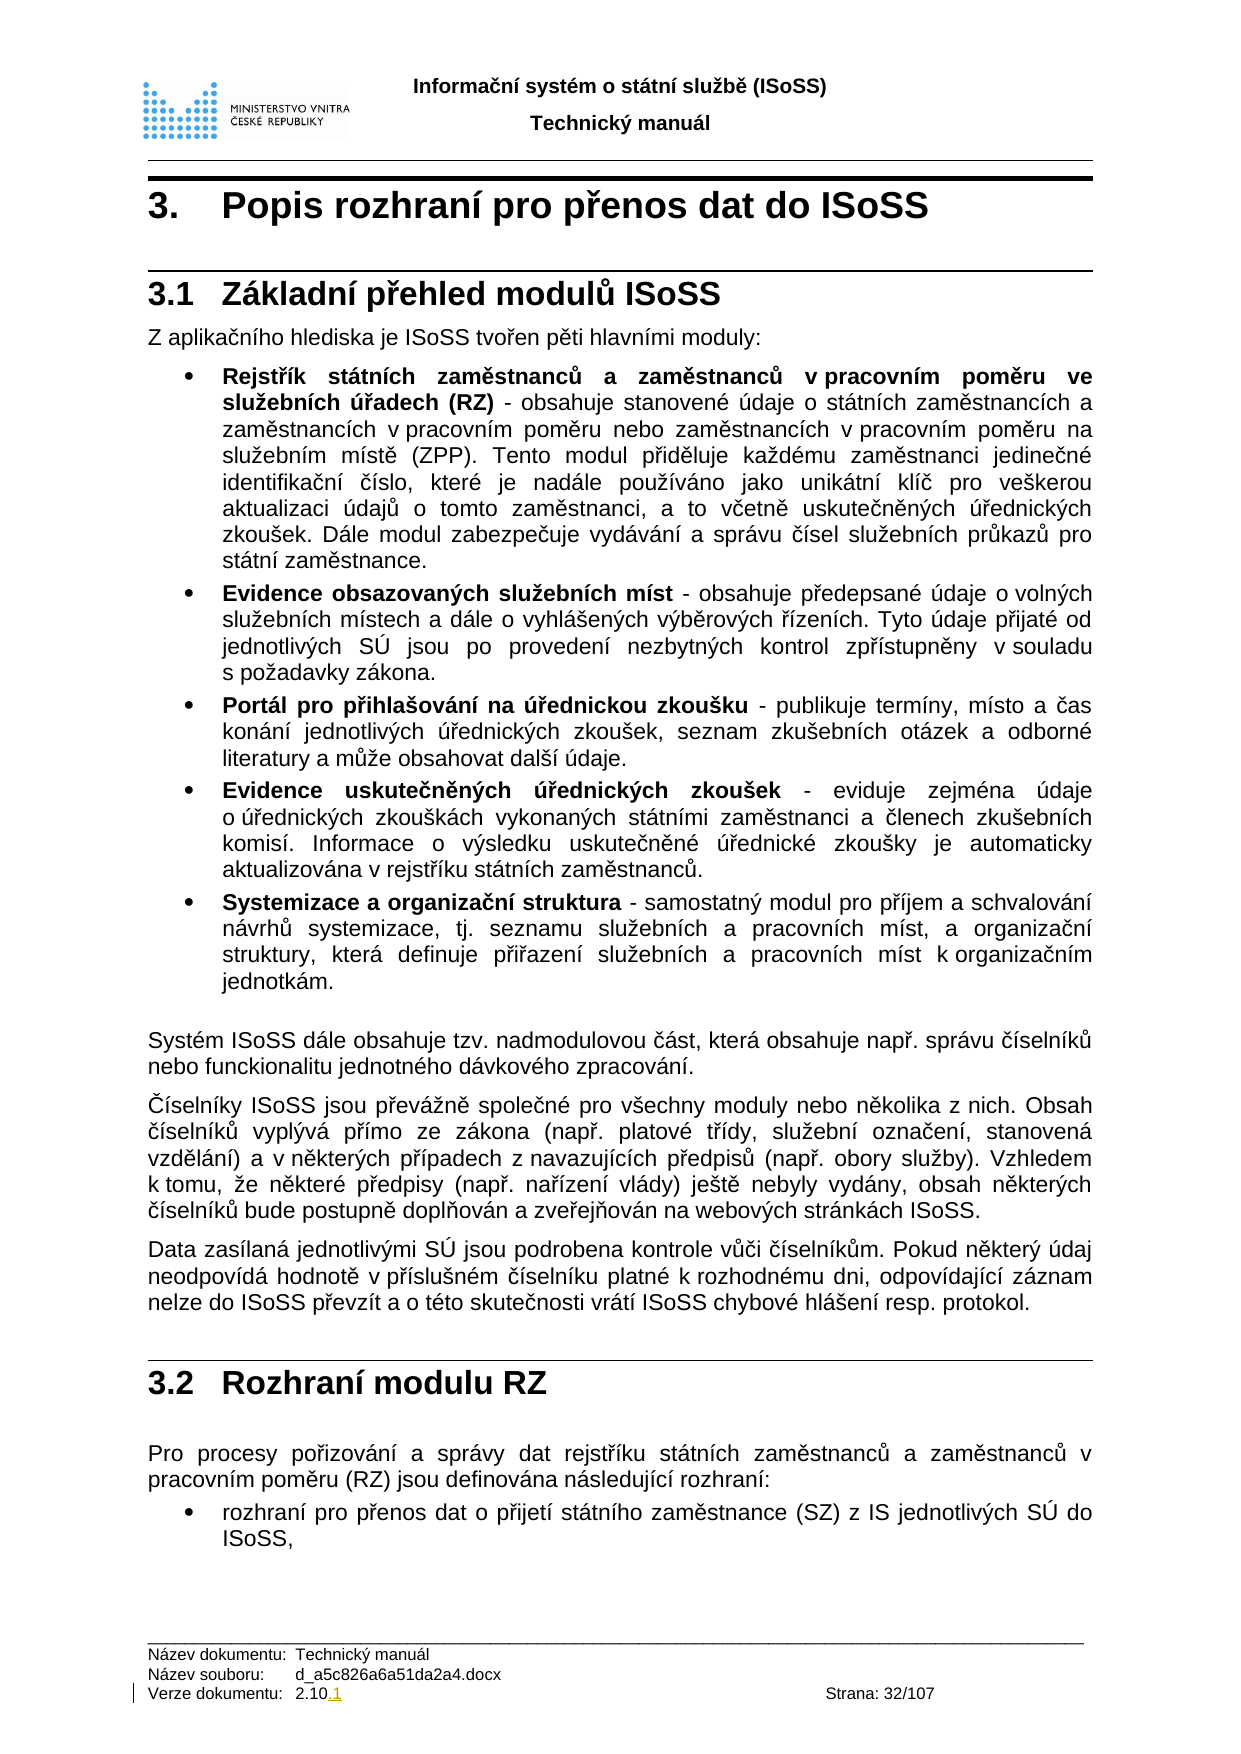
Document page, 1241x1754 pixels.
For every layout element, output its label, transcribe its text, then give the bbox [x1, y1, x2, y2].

subtitle Popis rozhraní pro přenos dat do ISoSS [148, 181, 1093, 226]
subtitle Rozhraní modulu RZ [148, 1361, 1093, 1402]
picture [143, 82, 350, 139]
list Systemizace a organizační struktura - samostatný modul pro příjem a schvalování návrhů systemizace, tj. seznamu služebních a pracovních míst, a organizační struktury, která definuje přiřazení služebních a pracovních míst k organizačním jednotkám. [185, 889, 1093, 994]
text Pro procesy pořizování a správy dat rejstříku státních zaměstnanců a zaměstnanců v pracovním poměru (RZ) jsou definována následující rozhraní: [148, 1440, 1093, 1492]
list Evidence obsazovaných služebních míst - obsahuje předepsané údaje o volných služebních místech a dále o vyhlášených výběrových řízeních. Tyto údaje přijaté od jednotlivých SÚ jsou po provedení nezbytných kontrol zpřístupněny v souladu s požadavky zákona. [185, 580, 1093, 686]
text Číselníky ISoSS jsou převážně společné pro všechny moduly nebo několika z nich. Obsah číselníků vyplývá přímo ze zákona (např. platové třídy, služební označení, stanovená vzdělání) a v některých případech z navazujících předpisů (např. obory služby). Vzhledem k tomu, že některé předpisy (např. nařízení vlády) ještě nebyly vydány, obsah některých číselníků bude postupně doplňován a zveřejňován na webových stránkách ISoSS. [148, 1092, 1093, 1224]
list Portál pro přihlašování na úřednickou zkoušku - publikuje termíny, místo a čas konání jednotlivých úřednických zkoušek, seznam zkušebních otázek a odborné literatury a může obsahovat další údaje. [185, 692, 1093, 771]
text Z aplikačního hlediska je ISoSS tvořen pěti hlavními moduly: [148, 324, 1093, 351]
text Systém ISoSS dále obsahuje tzv. nadmodulovou část, která obsahuje např. správu číselníků nebo funckionalitu jednotného dávkového zpracování. [148, 1027, 1093, 1079]
list Evidence uskutečněných úřednických zkoušek - eviduje zejména údaje o úřednických zkouškách vykonaných státními zaměstnanci a členech zkušebních komisí. Informace o výsledku uskutečněné úřednické zkoušky je automaticky aktualizována v rejstříku státních zaměstnanců. [185, 777, 1093, 882]
list Rejstřík státních zaměstnanců a zaměstnanců v pracovním poměru ve služebních úřadech (RZ) - obsahuje stanovené údaje o státních zaměstnancích a zaměstnancích v pracovním poměru nebo zaměstnancích v pracovním poměru na služebním místě (ZPP). Tento modul přiděluje každému zaměstnanci jedinečné identifikační číslo, které je nadále používáno jako unikátní klíč pro veškerou aktualizaci údajů o tomto zaměstnanci, a to včetně uskutečněných úřednických zkoušek. Dále modul zabezpečuje vydávání a správu čísel služebních průkazů pro státní zaměstnance. [185, 363, 1093, 574]
list rozhraní pro přenos dat o přijetí státního zaměstnance (SZ) z IS jednotlivých SÚ do ISoSS, [185, 1499, 1093, 1551]
subtitle Základní přehled modulů ISoSS [148, 272, 1093, 312]
text Data zasílaná jednotlivými SÚ jsou podrobena kontrole vůči číselníkům. Pokud některý údaj neodpovídá hodnotě v příslušném číselníku platné k rozhodnému dni, odpovídající záznam nelze do ISoSS převzít a o této skutečnosti vrátí ISoSS chybové hlášení resp. protokol. [148, 1236, 1093, 1315]
